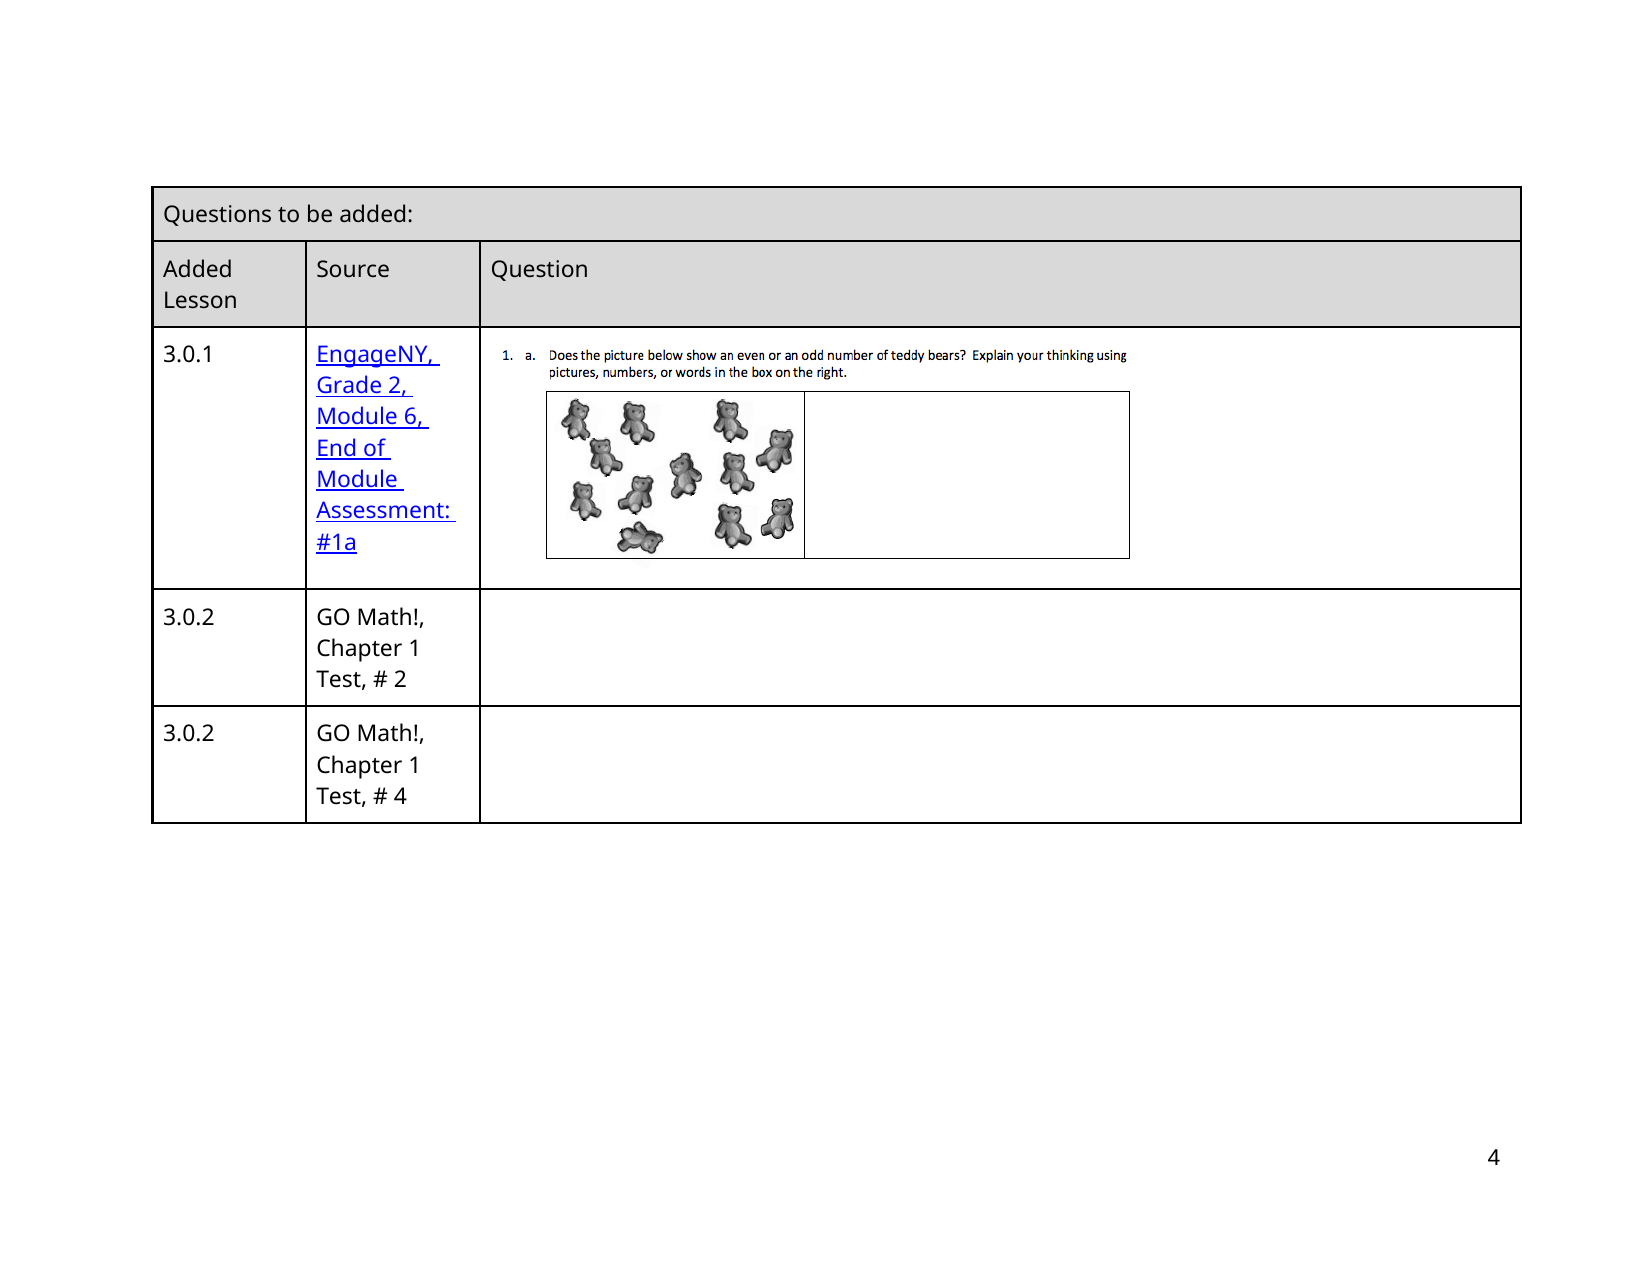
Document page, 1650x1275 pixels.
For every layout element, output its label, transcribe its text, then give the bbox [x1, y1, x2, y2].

table_cell Source [307, 242, 479, 326]
table_cell GO Math!, Chapter 1 Test, # 2 [307, 590, 479, 705]
table_cell EngageNY, Grade 2, Module 6, End of Module Assessment: #1a [307, 328, 479, 588]
table_cell GO Math!, Chapter 1 Test, # 4 [307, 707, 479, 822]
table_cell 3.0.2 [154, 590, 305, 705]
table_header Questions to be added: [154, 188, 1520, 240]
table_cell Added Lesson [154, 242, 305, 326]
table_cell [481, 590, 1520, 705]
table_cell [481, 328, 1520, 588]
table_cell 3.0.2 [154, 707, 305, 822]
table_cell [481, 707, 1520, 822]
table_cell 3.0.1 [154, 328, 305, 588]
table_cell Question [481, 242, 1520, 326]
picture [490, 338, 1154, 578]
